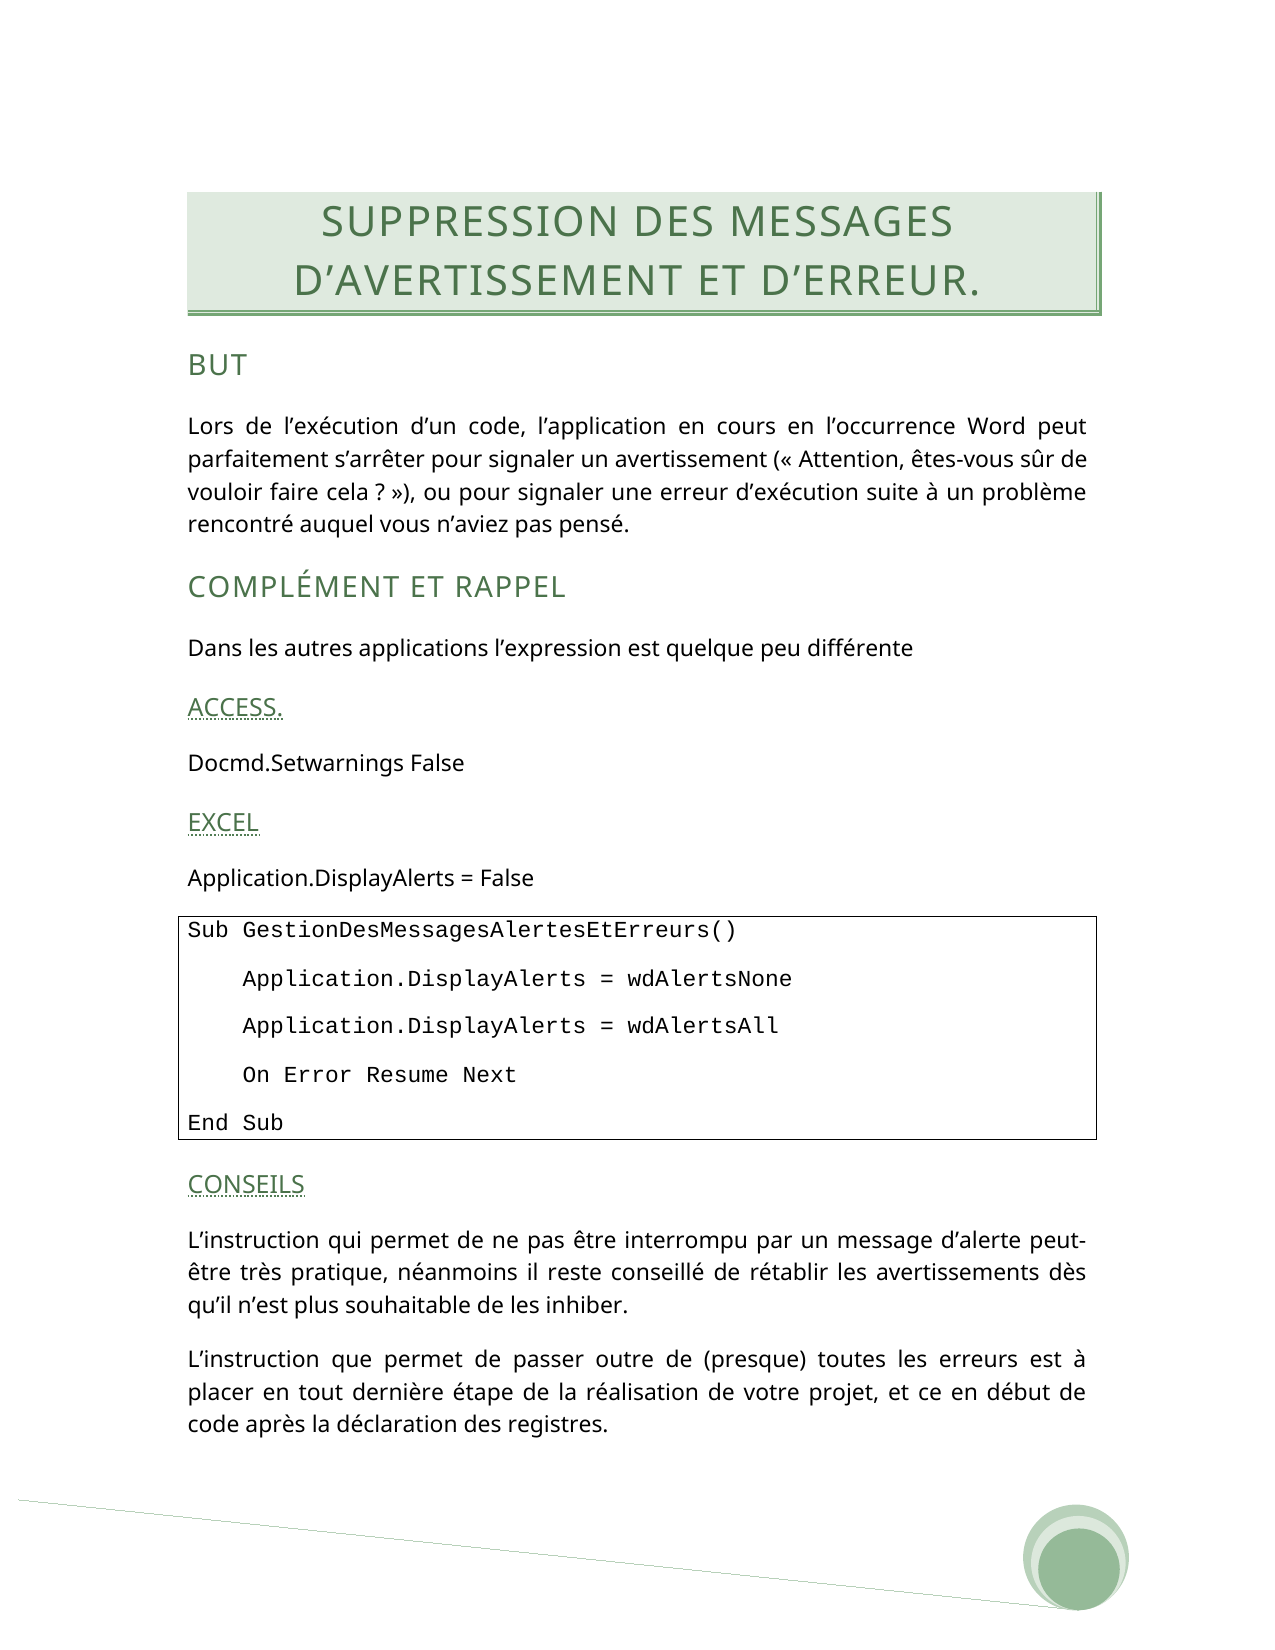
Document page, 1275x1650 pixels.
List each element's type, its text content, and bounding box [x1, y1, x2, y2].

text Sub GestionDesMessagesAlertesEtErreurs() [179, 917, 1096, 945]
text Dans les autres applications l’expression est quelque peu différente [187, 632, 1087, 663]
text End Sub [179, 1108, 1096, 1139]
text On Error Resume Next [179, 1060, 1096, 1089]
subtitle Excel [187, 805, 1087, 839]
text L’instruction que permet de passer outre de (presque) toutes les erreurs est à placer en tout dernière étape de la réalisation de votre projet, et ce en début de code après la déclaration des registres. [187, 1343, 1087, 1440]
subtitle Conseils [187, 1166, 1087, 1200]
text Lors de l’exécution d’un code, l’application en cours en l’occurrence Word peut parfaitement s’arrêter pour signaler un avertissement (« Attention, êtes-vous sûr de vouloir faire cela ? »), ou pour signaler une erreur d’exécution suite à un problème rencontré auquel vous n’aviez pas pensé. [187, 410, 1087, 539]
text L’instruction qui permet de ne pas être interrompu par un message d’alerte peut-être très pratique, néanmoins il reste conseillé de rétablir les avertissements dès qu’il n’est plus souhaitable de les inhiber. [187, 1223, 1087, 1320]
subtitle But [187, 344, 1087, 384]
text Application.DisplayAlerts = wdAlertsNone [179, 964, 1096, 993]
text Application.DisplayAlerts = False [187, 862, 1087, 893]
subtitle Suppression des messages d’avertissement et d’erreur. [187, 192, 1099, 316]
text Application.DisplayAlerts = wdAlertsAll [179, 1012, 1096, 1041]
text Docmd.Setwarnings False [187, 747, 1087, 778]
subtitle Access. [187, 690, 1087, 724]
subtitle Complément et rappel [187, 566, 1087, 606]
